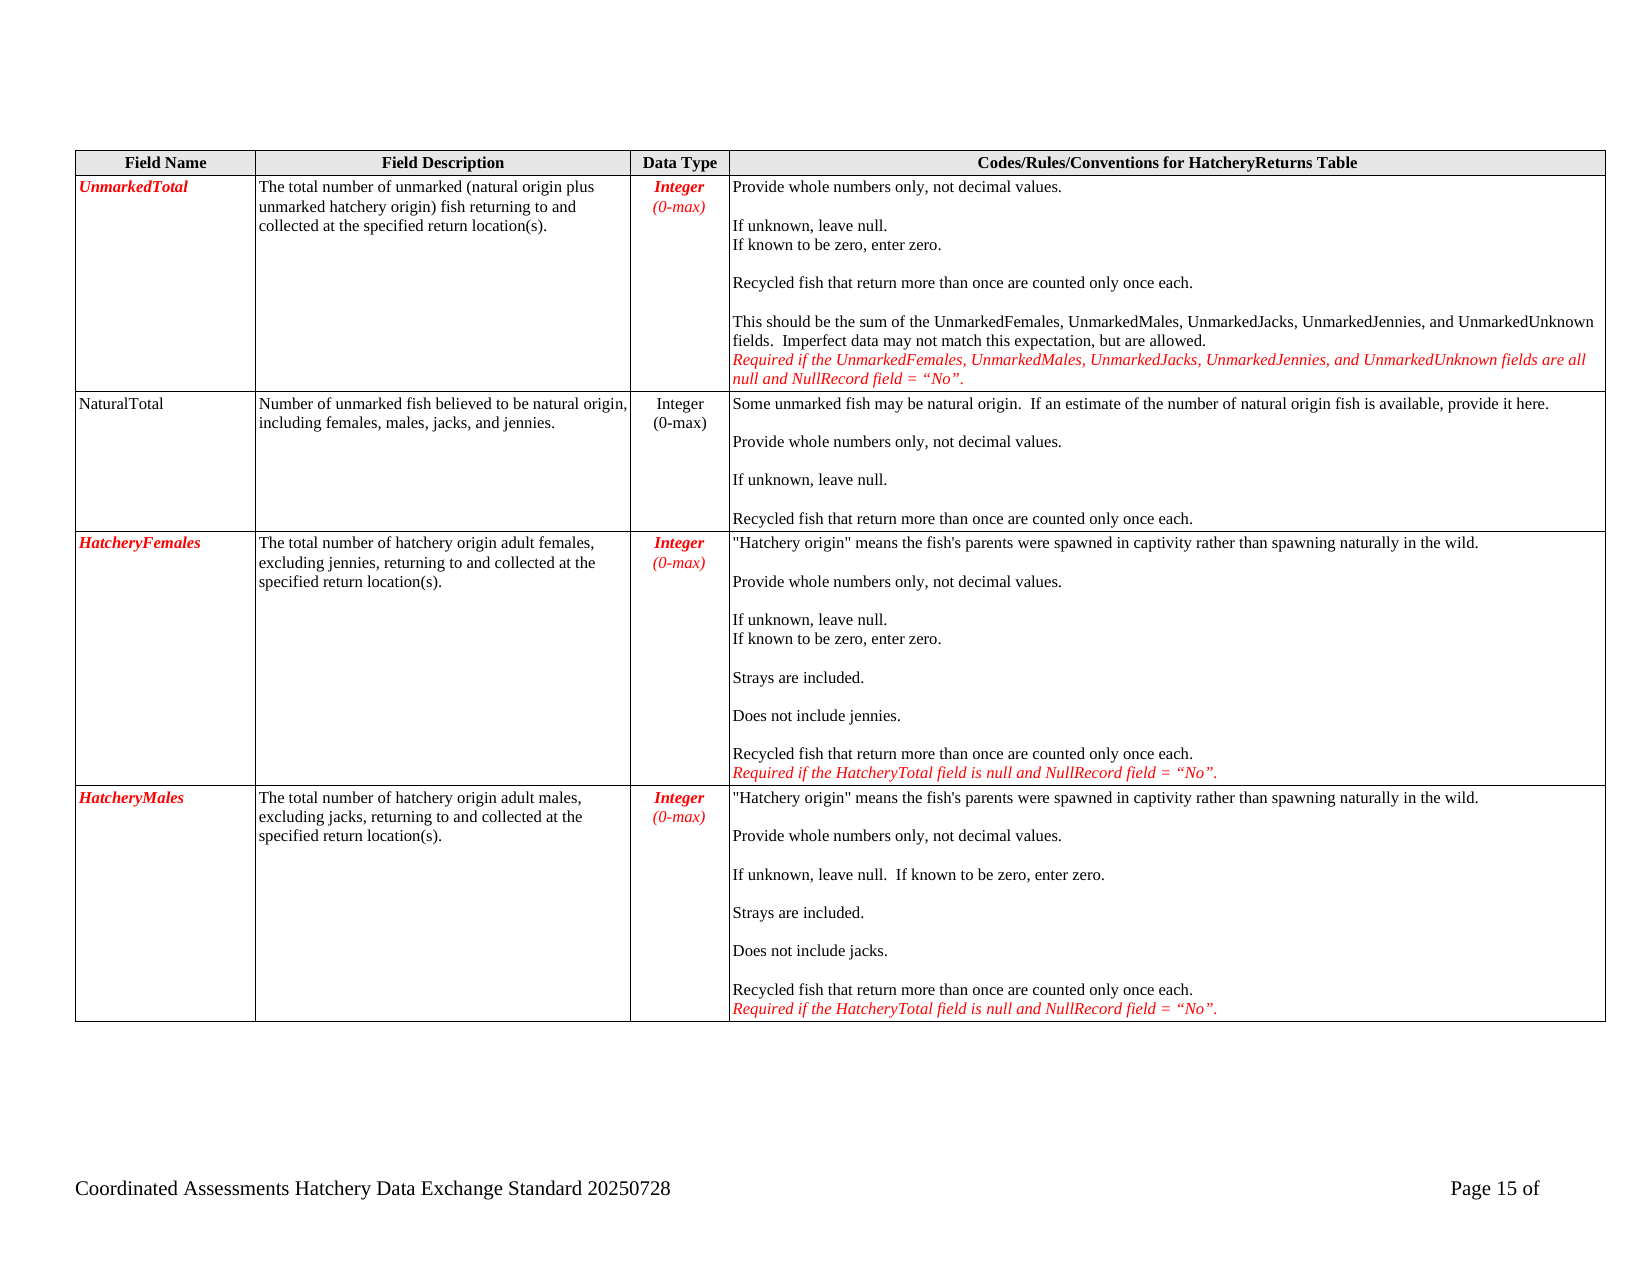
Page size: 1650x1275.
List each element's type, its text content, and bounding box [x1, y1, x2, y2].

table_header Codes/Rules/Conventions for HatcheryReturns Table [730, 151, 1605, 175]
table_cell The total number of unmarked (natural origin plus unmarked hatchery origin) fish returning to and collected at the specified return location(s). [256, 176, 630, 391]
table_cell The total number of hatchery origin adult females, excluding jennies, returning to and collected at the specified return location(s). [256, 532, 630, 785]
table_cell Integer (0-max) [631, 392, 729, 531]
table_cell "Hatchery origin" means the fish's parents were spawned in captivity rather than spawning naturally in the wild. Provide whole numbers only, not decimal values. If unknown, leave null. If known to be zero, enter zero. Strays are included. Does not include jennies. Recycled fish that return more than once are counted only once each. Required if the HatcheryTotal field is null and NullRecord field = “No”. [730, 532, 1605, 785]
table_cell HatcheryFemales [76, 532, 255, 785]
table_header Data Type [631, 151, 729, 175]
table_cell Integer (0-max) [631, 532, 729, 785]
table_cell The total number of hatchery origin adult males, excluding jacks, returning to and collected at the specified return location(s). [256, 786, 630, 1021]
table_cell Integer (0-max) [631, 786, 729, 1021]
table_header Field Name [76, 151, 255, 175]
table_cell Provide whole numbers only, not decimal values. If unknown, leave null. If known to be zero, enter zero. Recycled fish that return more than once are counted only once each. This should be the sum of the UnmarkedFemales, UnmarkedMales, UnmarkedJacks, UnmarkedJennies, and UnmarkedUnknown fields. Imperfect data may not match this expectation, but are allowed. Required if the UnmarkedFemales, UnmarkedMales, UnmarkedJacks, UnmarkedJennies, and UnmarkedUnknown fields are all null and NullRecord field = “No”. [730, 176, 1605, 391]
table_cell UnmarkedTotal [76, 176, 255, 391]
table_cell Number of unmarked fish believed to be natural origin, including females, males, jacks, and jennies. [256, 392, 630, 531]
table_cell NaturalTotal [76, 392, 255, 531]
table_cell HatcheryMales [76, 786, 255, 1021]
table_header Field Description [256, 151, 630, 175]
table_cell "Hatchery origin" means the fish's parents were spawned in captivity rather than spawning naturally in the wild. Provide whole numbers only, not decimal values. If unknown, leave null. If known to be zero, enter zero. Strays are included. Does not include jacks. Recycled fish that return more than once are counted only once each. Required if the HatcheryTotal field is null and NullRecord field = “No”. [730, 786, 1605, 1021]
table_cell Integer (0-max) [631, 176, 729, 391]
table_cell Some unmarked fish may be natural origin. If an estimate of the number of natural origin fish is available, provide it here. Provide whole numbers only, not decimal values. If unknown, leave null. Recycled fish that return more than once are counted only once each. [730, 392, 1605, 531]
